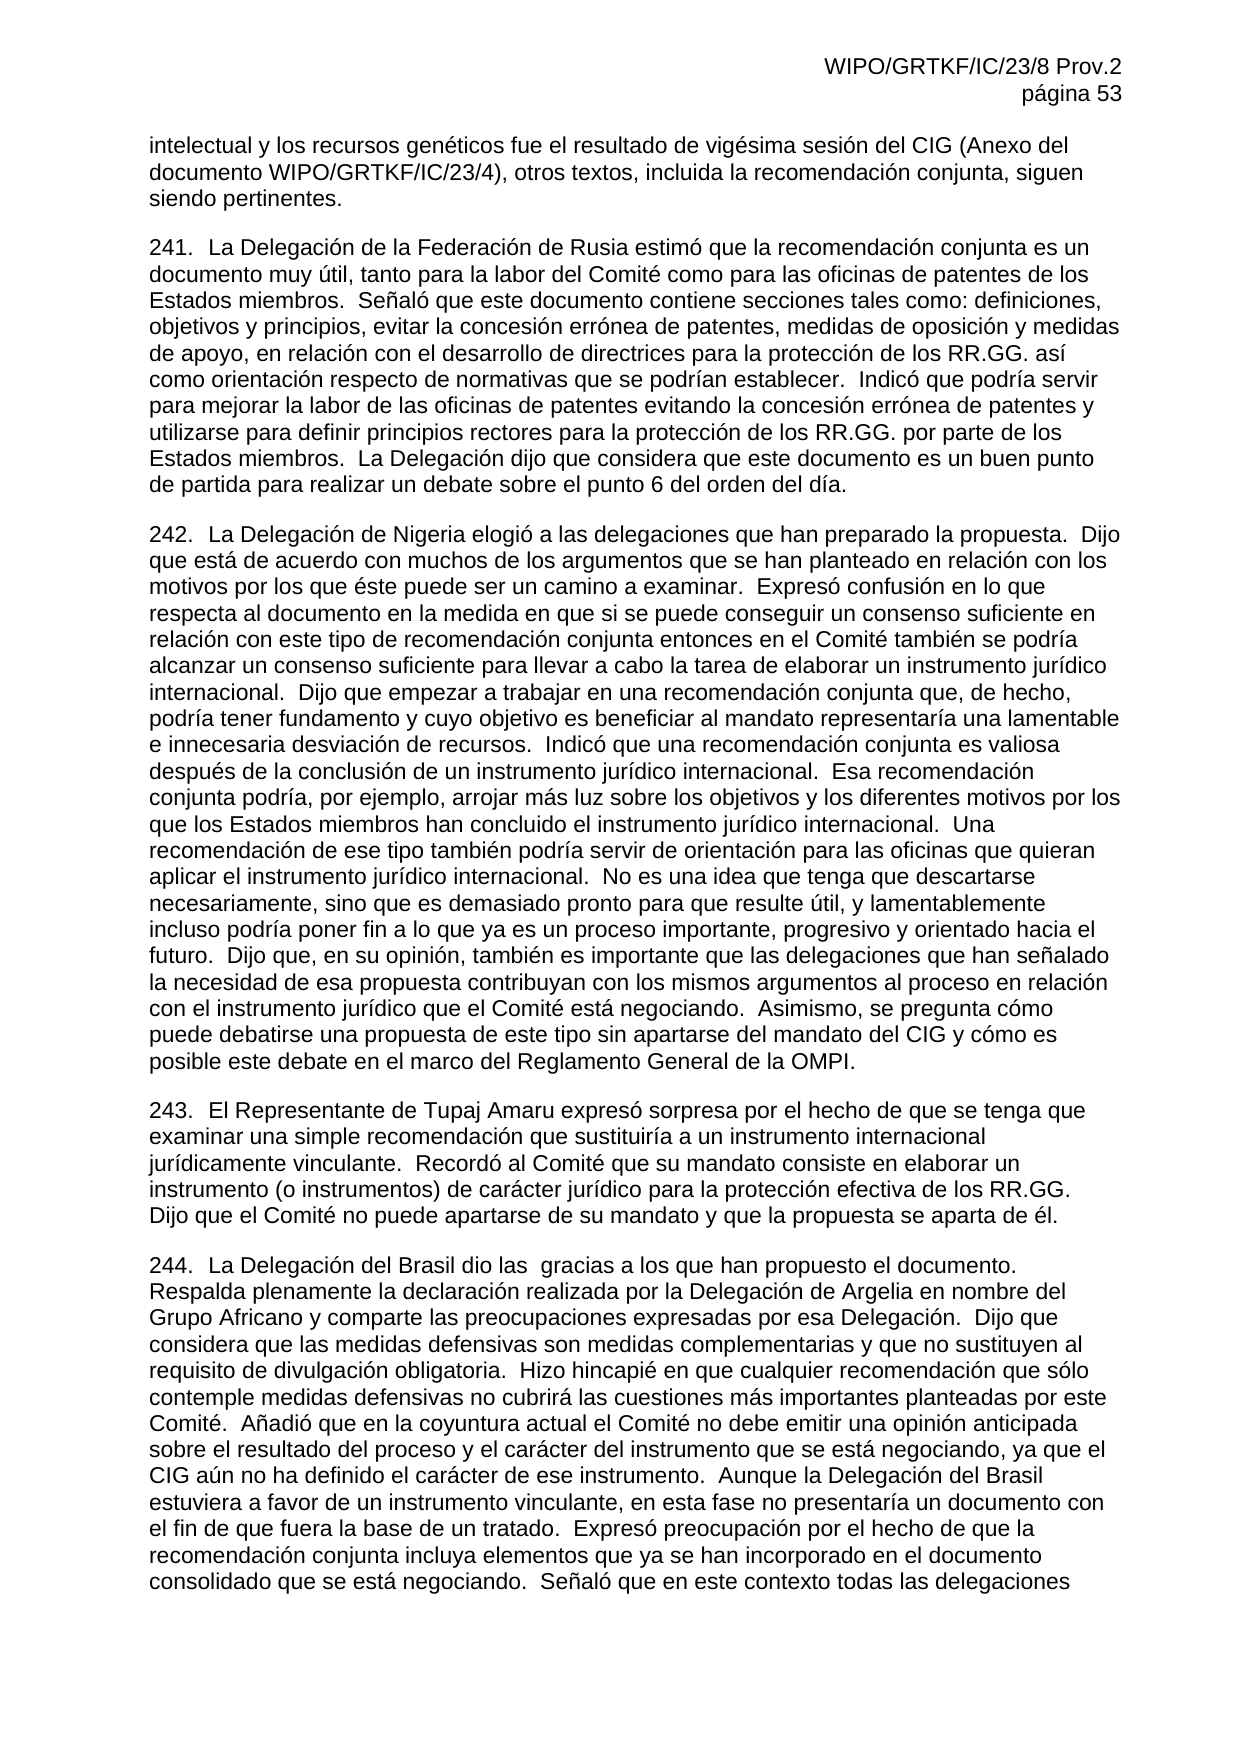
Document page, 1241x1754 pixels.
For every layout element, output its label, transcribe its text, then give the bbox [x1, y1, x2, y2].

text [149, 1252, 1122, 1594]
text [149, 132, 1122, 211]
text El Representante de Tupaj Amaru expresó sorpresa por el hecho de que se tenga que examinar una simple recomendación que sustituiría a un instrumento internacional jurídicamente vinculante. Recordó al Comité que su mandato consiste en elaborar un instrumento (o instrumentos) de carácter jurídico para la protección efectiva de los RR.GG. Dijo que el Comité no puede apartarse de su mandato y que la propuesta se aparta de él. [149, 1097, 1122, 1229]
text La Delegación de Nigeria elogió a las delegaciones que han preparado la propuesta. Dijo que está de acuerdo con muchos de los argumentos que se han planteado en relación con los motivos por los que éste puede ser un camino a examinar. Expresó confusión en lo que respecta al documento en la medida en que si se puede conseguir un consenso suficiente en relación con este tipo de recomendación conjunta entonces en el Comité también se podría alcanzar un consenso suficiente para llevar a cabo la tarea de elaborar un instrumento jurídico internacional. Dijo que empezar a trabajar en una recomendación conjunta que, de hecho, podría tener fundamento y cuyo objetivo es beneficiar al mandato representaría una lamentable e innecesaria desviación de recursos. Indicó que una recomendación conjunta es valiosa después de la conclusión de un instrumento jurídico internacional. Esa recomendación conjunta podría, por ejemplo, arrojar más luz sobre los objetivos y los diferentes motivos por los que los Estados miembros han concluido el instrumento jurídico internacional. Una recomendación de ese tipo también podría servir de orientación para las oficinas que quieran aplicar el instrumento jurídico internacional. No es una idea que tenga que descartarse necesariamente, sino que es demasiado pronto para que resulte útil, y lamentablemente incluso podría poner fin a lo que ya es un proceso importante, progresivo y orientado hacia el futuro. Dijo que, en su opinión, también es importante que las delegaciones que han señalado la necesidad de esa propuesta contribuyan con los mismos argumentos al proceso en relación con el instrumento jurídico que el Comité está negociando. Asimismo, se pregunta cómo puede debatirse una propuesta de este tipo sin apartarse del mandato del CIG y cómo es posible este debate en el marco del Reglamento General de la OMPI. [149, 521, 1122, 1074]
text La Delegación de la Federación de Rusia estimó que la recomendación conjunta es un documento muy útil, tanto para la labor del Comité como para las oficinas de patentes de los Estados miembros. Señaló que este documento contiene secciones tales como: definiciones, objetivos y principios, evitar la concesión errónea de patentes, medidas de oposición y medidas de apoyo, en relación con el desarrollo de directrices para la protección de los RR.GG. así como orientación respecto de normativas que se podrían establecer. Indicó que podría servir para mejorar la labor de las oficinas de patentes evitando la concesión errónea de patentes y utilizarse para definir principios rectores para la protección de los RR.GG. por parte de los Estados miembros. La Delegación dijo que considera que este documento es un buen punto de partida para realizar un debate sobre el punto 6 del orden del día. [149, 234, 1122, 498]
